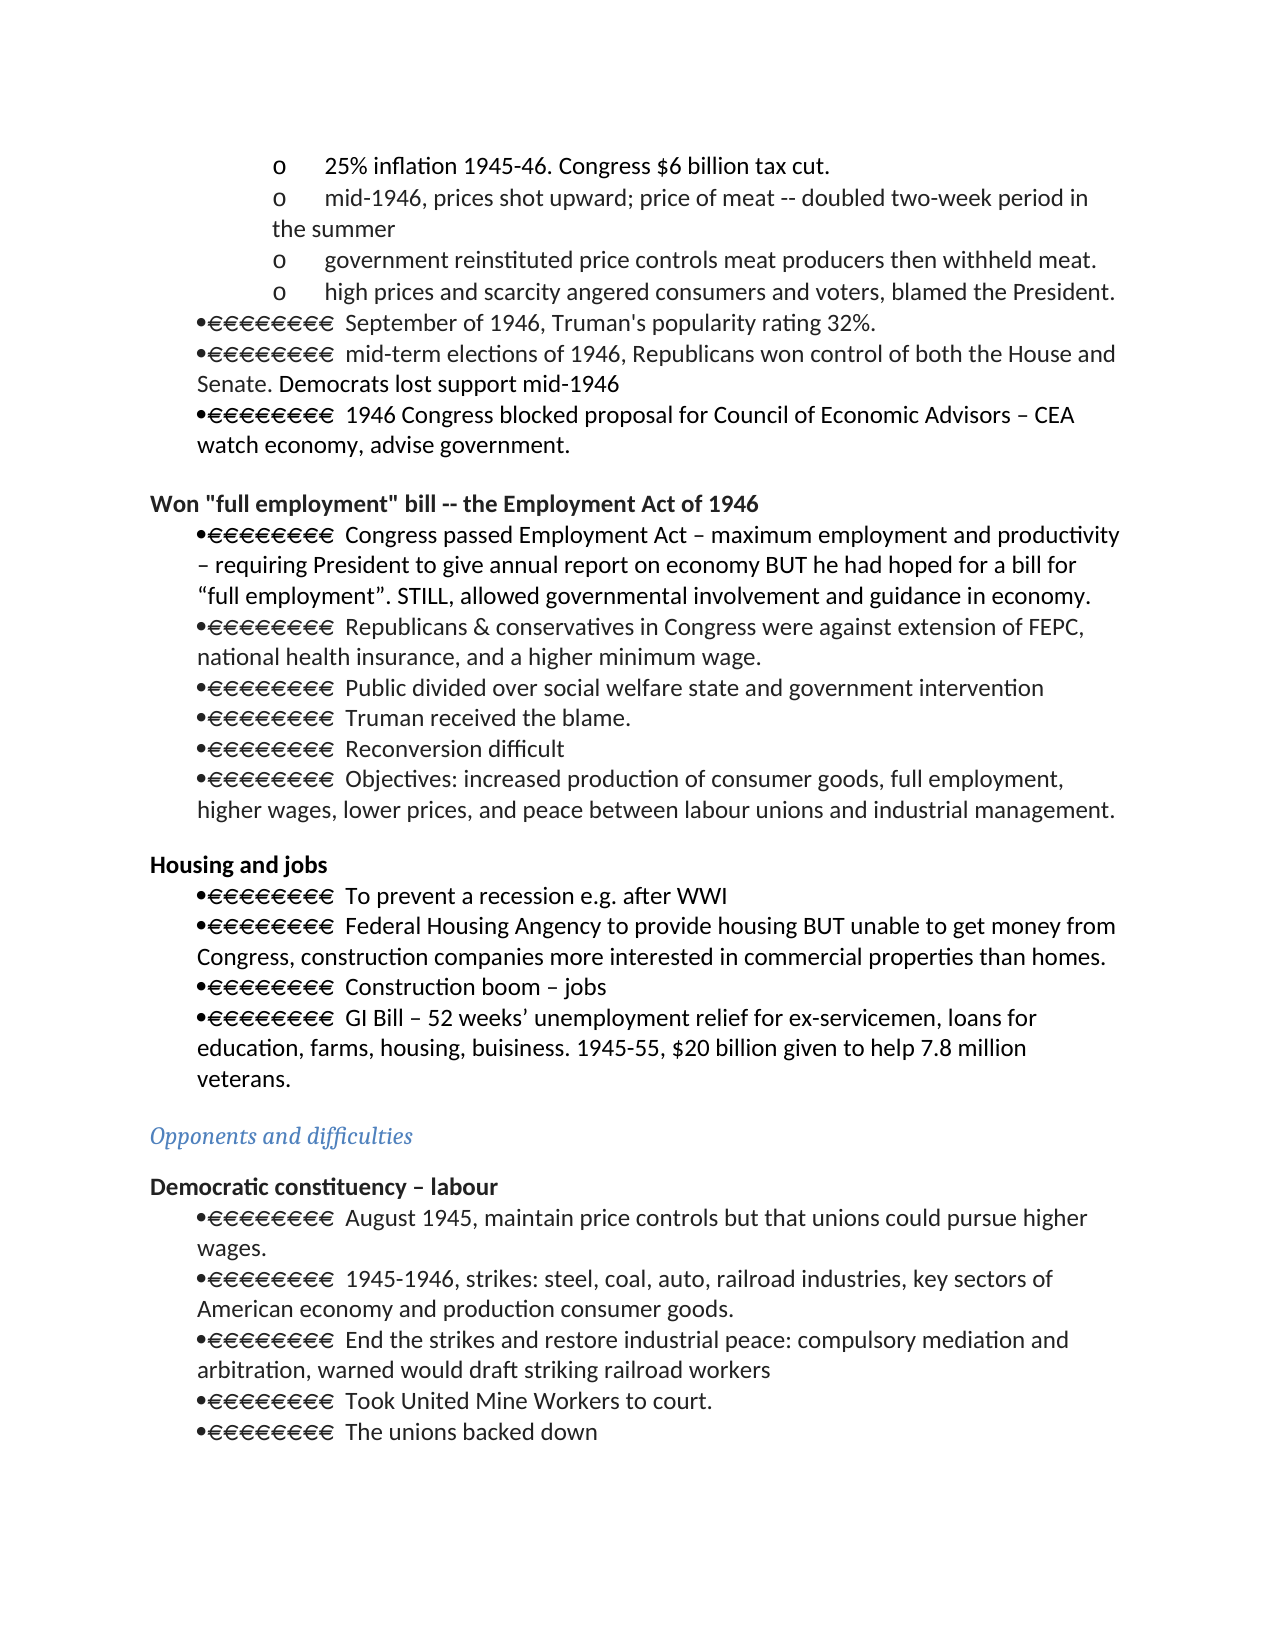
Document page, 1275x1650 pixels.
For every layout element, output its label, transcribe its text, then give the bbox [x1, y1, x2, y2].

text Reconversion difficult [197, 733, 1125, 763]
text 1946 Congress blocked proposal for Council of Economic Advisors – CEA watch economy, advise government. [197, 399, 1125, 460]
text Public divided over social welfare state and government intervention [197, 672, 1125, 702]
text Republicans & conservatives in Congress were against extension of FEPC, national health insurance, and a higher minimum wage. [197, 611, 1125, 672]
text Housing and jobs [150, 849, 1125, 880]
text Federal Housing Angency to provide housing BUT unable to get money from Congress, construction companies more interested in commercial properties than homes. [197, 910, 1125, 971]
text Opponents and difficulties [150, 1122, 1125, 1151]
text End the strikes and restore industrial peace: compulsory mediation and arbitration, warned would draft striking railroad workers [197, 1324, 1125, 1385]
text To prevent a recession e.g. after WWI [197, 880, 1125, 910]
text o mid-1946, prices shot upward; price of meat -- doubled two-week period in the summer [272, 182, 1125, 244]
text Construction boom – jobs [197, 971, 1125, 1002]
text mid-term elections of 1946, Republicans won control of both the House and Senate. Democrats lost support mid-1946 [197, 338, 1125, 399]
text Truman received the blame. [197, 702, 1125, 733]
text Took United Mine Workers to court. [197, 1385, 1125, 1416]
text o government reinstituted price controls meat producers then withheld meat. [272, 244, 1125, 276]
text GI Bill – 52 weeks’ unemployment relief for ex-servicemen, loans for education, farms, housing, buisiness. 1945-55, $20 billion given to help 7.8 million veterans. [197, 1002, 1125, 1093]
text Objectives: increased production of consumer goods, full employment, higher wages, lower prices, and peace between labour unions and industrial management. [197, 763, 1125, 824]
text Democratic constituency – labour [150, 1172, 1125, 1202]
text September of 1946, Truman's popularity rating 32%. [197, 308, 1125, 338]
text Won "full employment" bill -- the Employment Act of 1946 [150, 489, 1125, 519]
text The unions backed down [197, 1416, 1125, 1446]
text August 1945, maintain price controls but that unions could pursue higher wages. [197, 1202, 1125, 1263]
text 1945-1946, strikes: steel, coal, auto, railroad industries, key sectors of American economy and production consumer goods. [197, 1263, 1125, 1324]
text o high prices and scarcity angered consumers and voters, blamed the President. [272, 276, 1125, 308]
text o 25% inflation 1945-46. Congress $6 billion tax cut. [272, 150, 1125, 182]
text Congress passed Employment Act – maximum employment and productivity – requiring President to give annual report on economy BUT he had hoped for a bill for “full employment”. STILL, allowed governmental involvement and guidance in economy. [197, 519, 1125, 611]
